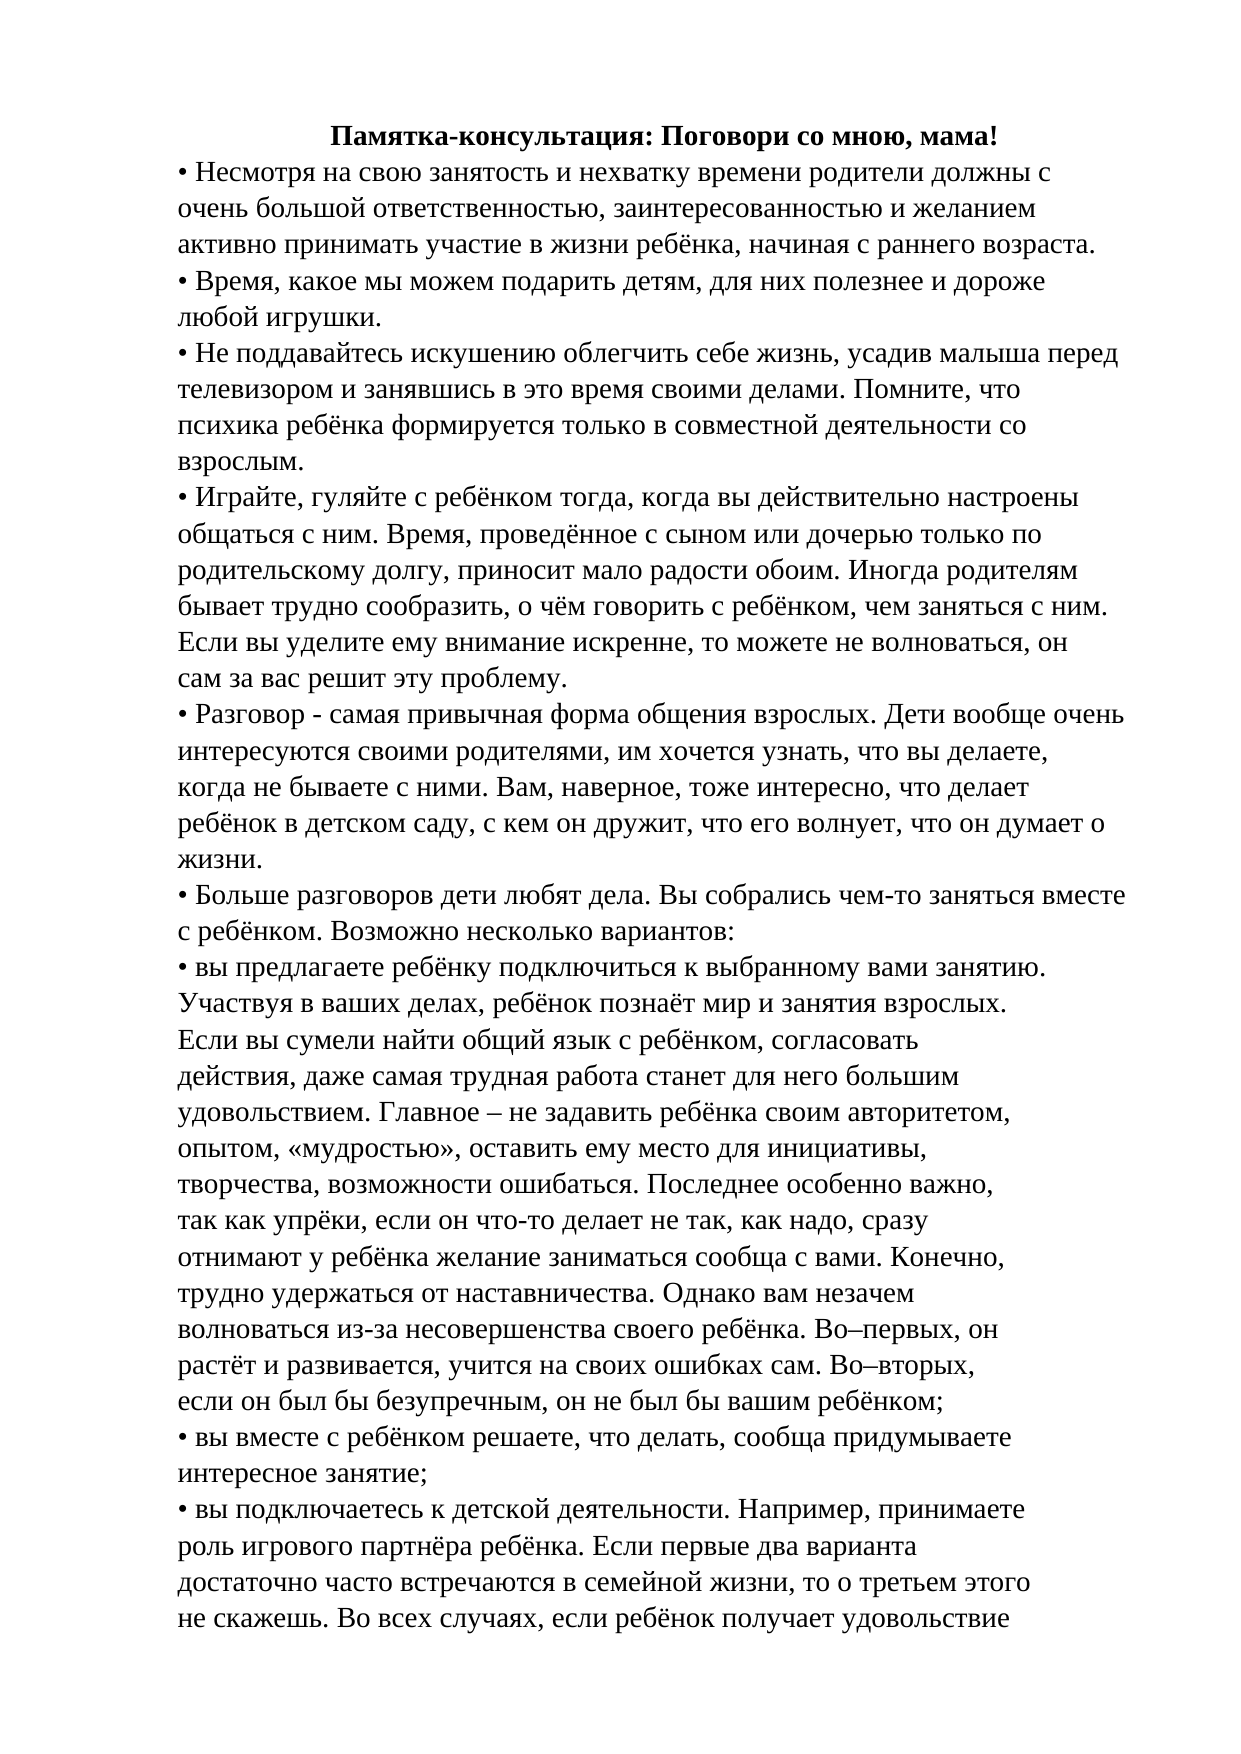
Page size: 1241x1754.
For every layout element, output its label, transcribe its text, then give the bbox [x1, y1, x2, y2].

text творчества, возможности ошибаться. Последнее особенно важно, [177, 1166, 1152, 1200]
text так как упрёки, если он что-то делает не так, как надо, сразу [177, 1202, 1152, 1236]
text Если вы сумели найти общий язык с ребёнком, согласовать [177, 1022, 1152, 1055]
text Если вы уделите ему внимание искренне, то можете не волноваться, он [177, 624, 1152, 658]
text телевизором и занявшись в это время своими делами. Помните, что [177, 371, 1152, 405]
text • вы предлагаете ребёнку подключиться к выбранному вами занятию. [177, 949, 1152, 983]
text родительскому долгу, приносит мало радости обоим. Иногда родителям [177, 552, 1152, 585]
text • Не поддавайтесь искушению облегчить себе жизнь, усадив малыша перед [177, 335, 1152, 368]
text активно принимать участие в жизни ребёнка, начиная с раннего возраста. [177, 227, 1152, 260]
text растёт и развивается, учится на своих ошибках сам. Во–вторых, [177, 1347, 1152, 1381]
text бывает трудно сообразить, о чём говорить с ребёнком, чем заняться с ним. [177, 588, 1152, 622]
text отнимают у ребёнка желание заниматься сообща с вами. Конечно, [177, 1239, 1152, 1272]
text действия, даже самая трудная работа станет для него большим [177, 1058, 1152, 1091]
text очень большой ответственностью, заинтересованностью и желанием [177, 190, 1152, 224]
text сам за вас решит эту проблему. [177, 660, 1152, 694]
text Участвуя в ваших делах, ребёнок познаёт мир и занятия взрослых. [177, 986, 1152, 1019]
text • Несмотря на свою занятость и нехватку времени родители должны с [177, 154, 1152, 188]
text с ребёнком. Возможно несколько вариантов: [177, 913, 1152, 947]
text психика ребёнка формируется только в совместной деятельности со [177, 407, 1152, 441]
text любой игрушки. [177, 299, 1152, 332]
text удовольствием. Главное – не задавить ребёнка своим авторитетом, [177, 1094, 1152, 1128]
text волноваться из-за несовершенства своего ребёнка. Во–первых, он [177, 1311, 1152, 1344]
text интересное занятие; [177, 1456, 1152, 1489]
text • вы подключаетесь к детской деятельности. Например, принимаете [177, 1492, 1152, 1525]
text • Больше разговоров дети любят дела. Вы собрались чем-то заняться вместе [177, 877, 1152, 911]
text • вы вместе с ребёнком решаете, что делать, сообща придумываете [177, 1419, 1152, 1453]
text достаточно часто встречаются в семейной жизни, то о третьем этого [177, 1564, 1152, 1597]
text общаться с ним. Время, проведённое с сыном или дочерью только по [177, 516, 1152, 549]
text ребёнок в детском саду, с кем он дружит, что его волнует, что он думает о [177, 805, 1152, 838]
text жизни. [177, 841, 1152, 874]
text когда не бываете с ними. Вам, наверное, тоже интересно, что делает [177, 769, 1152, 802]
text • Играйте, гуляйте с ребёнком тогда, когда вы действительно настроены [177, 479, 1152, 513]
text взрослым. [177, 443, 1152, 477]
text трудно удержаться от наставничества. Однако вам незачем [177, 1275, 1152, 1308]
text • Время, какое мы можем подарить детям, для них полезнее и дороже [177, 263, 1152, 296]
text Памятка-консультация: Поговори со мною, мама! [177, 118, 1152, 152]
text не скажешь. Во всех случаях, если ребёнок получает удовольствие [177, 1600, 1152, 1634]
text • Разговор - самая привычная форма общения взрослых. Дети вообще очень [177, 696, 1152, 730]
text опытом, «мудростью», оставить ему место для инициативы, [177, 1130, 1152, 1164]
text интересуются своими родителями, им хочется узнать, что вы делаете, [177, 733, 1152, 766]
text если он был бы безупречным, он не был бы вашим ребёнком; [177, 1383, 1152, 1417]
text роль игрового партнёра ребёнка. Если первые два варианта [177, 1528, 1152, 1561]
